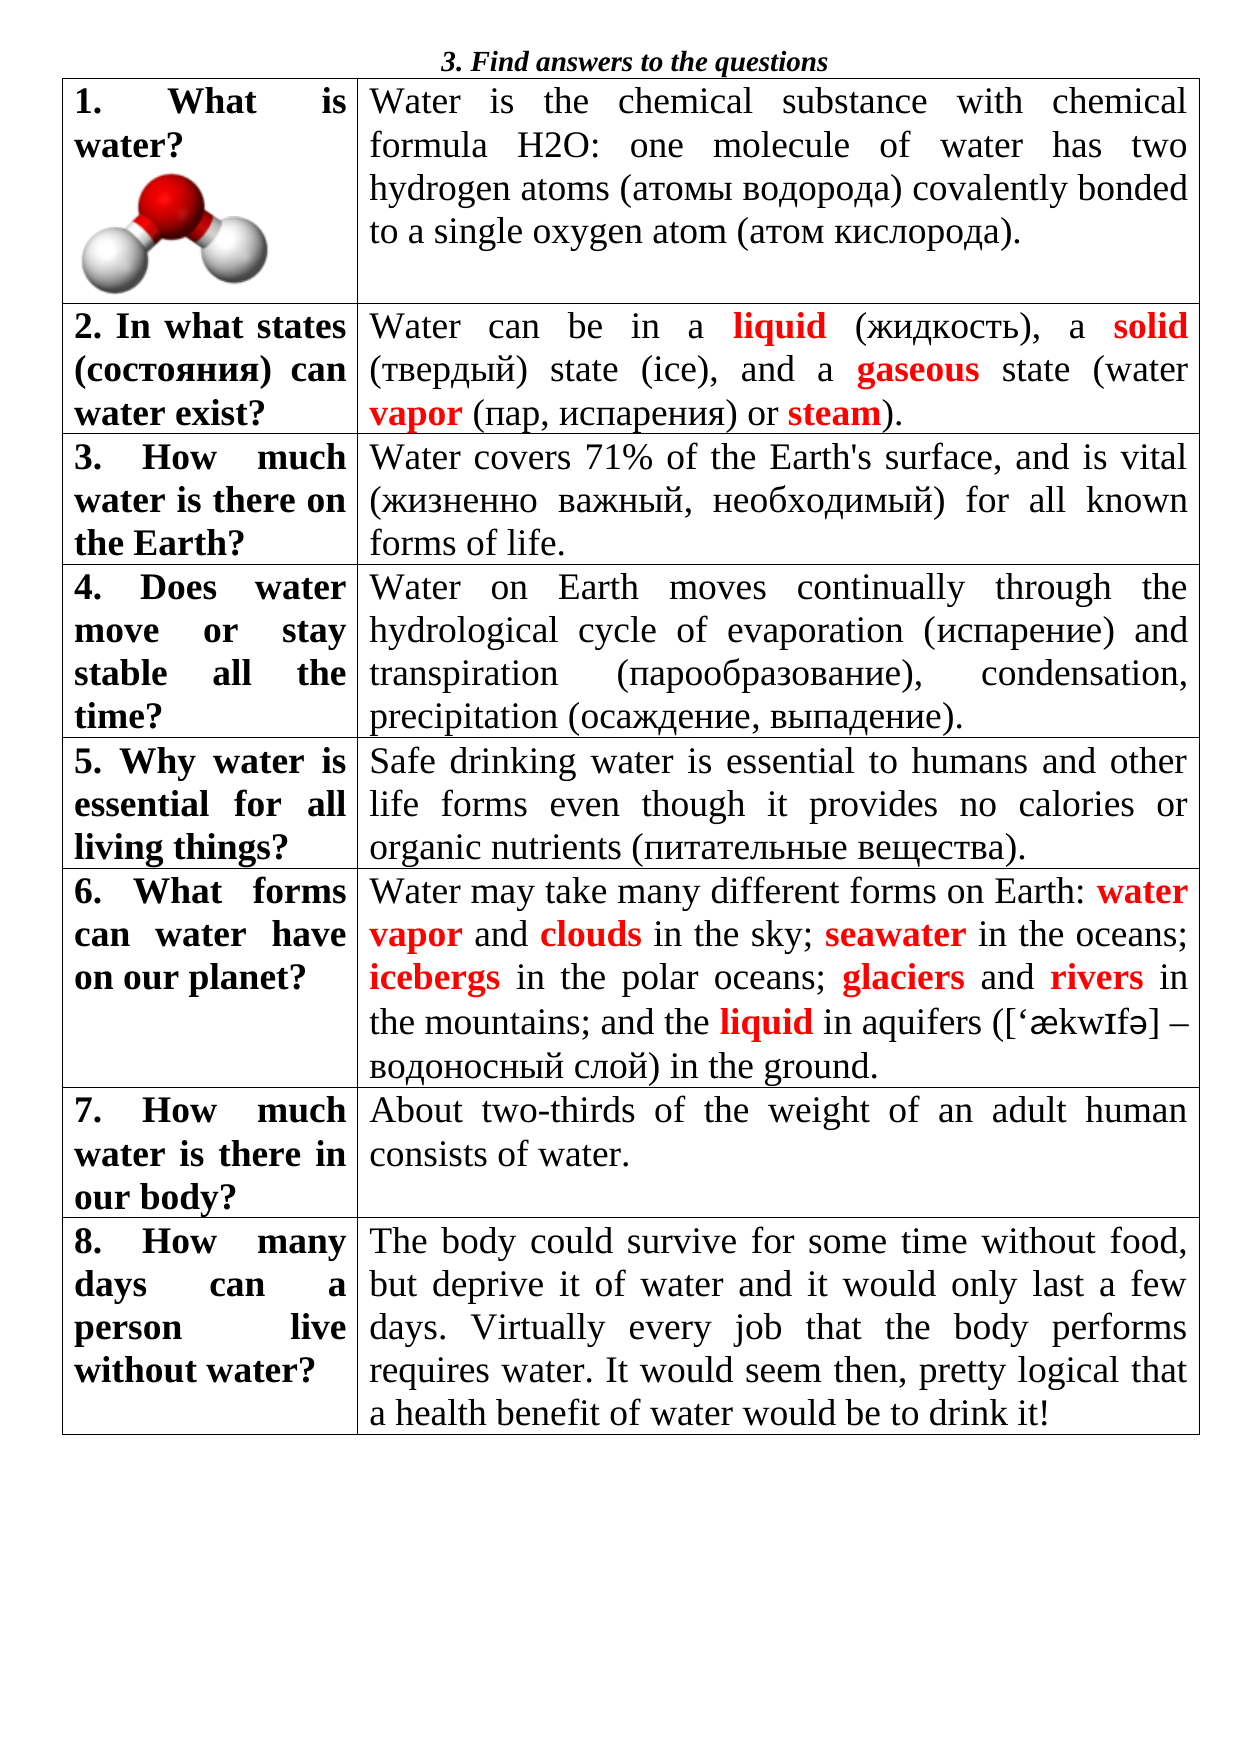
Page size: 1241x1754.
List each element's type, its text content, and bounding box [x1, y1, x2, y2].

table_cell 4. Does water move or stay stable all the time? [63, 565, 357, 737]
table_cell 8. How many days can a person live without water? [63, 1218, 357, 1434]
table_header 1. What is water? [63, 79, 357, 303]
picture [73, 165, 277, 303]
table_cell 3. How much water is there on the Earth? [63, 434, 357, 563]
table_cell The body could survive for some time without food, but deprive it of water and it would only last a few days. Virtually every job that the body performs requires water. It would seem then, pretty logical that a health benefit of water would be to drink it! [358, 1218, 1199, 1434]
table_cell About two-thirds of the weight of an adult human consists of water. [358, 1088, 1199, 1217]
text 3. Find answers to the questions [74, 44, 1196, 78]
table_cell Water may take many different forms on Earth: water vapor and clouds in the sky; seawater in the oceans; icebergs in the polar oceans; glaciers and rivers in the mountains; and the liquid in aquifers ([‘ækwɪfə] – водоносный слой) in the ground. [358, 869, 1199, 1087]
table_cell 2. In what states (состояния) can water exist? [63, 304, 357, 433]
table_cell Water on Earth moves continually through the hydrological cycle of evaporation (испарение) and transpiration (парообразование), condensation, precipitation (осаждение, выпадение). [358, 565, 1199, 737]
table_cell Water can be in a liquid (жидкость), a solid (твердый) state (ice), and a gaseous state (water vapor (пар, испарения) or steam). [358, 304, 1199, 433]
table_cell Water covers 71% of the Earth's surface, and is vital (жизненно важный, необходимый) for all known forms of life. [358, 434, 1199, 563]
table_cell 5. Why water is essential for all living things? [63, 738, 357, 867]
table_header Water is the chemical substance with chemical formula H2O: one molecule of water has two hydrogen atoms (атомы водорода) covalently bonded to a single oxygen atom (атом кислорода). [358, 79, 1199, 303]
table_cell 7. How much water is there in our body? [63, 1088, 357, 1217]
table_cell Safe drinking water is essential to humans and other life forms even though it provides no calories or organic nutrients (питательные вещества). [358, 738, 1199, 867]
table_cell 6. What forms can water have on our planet? [63, 869, 357, 1087]
